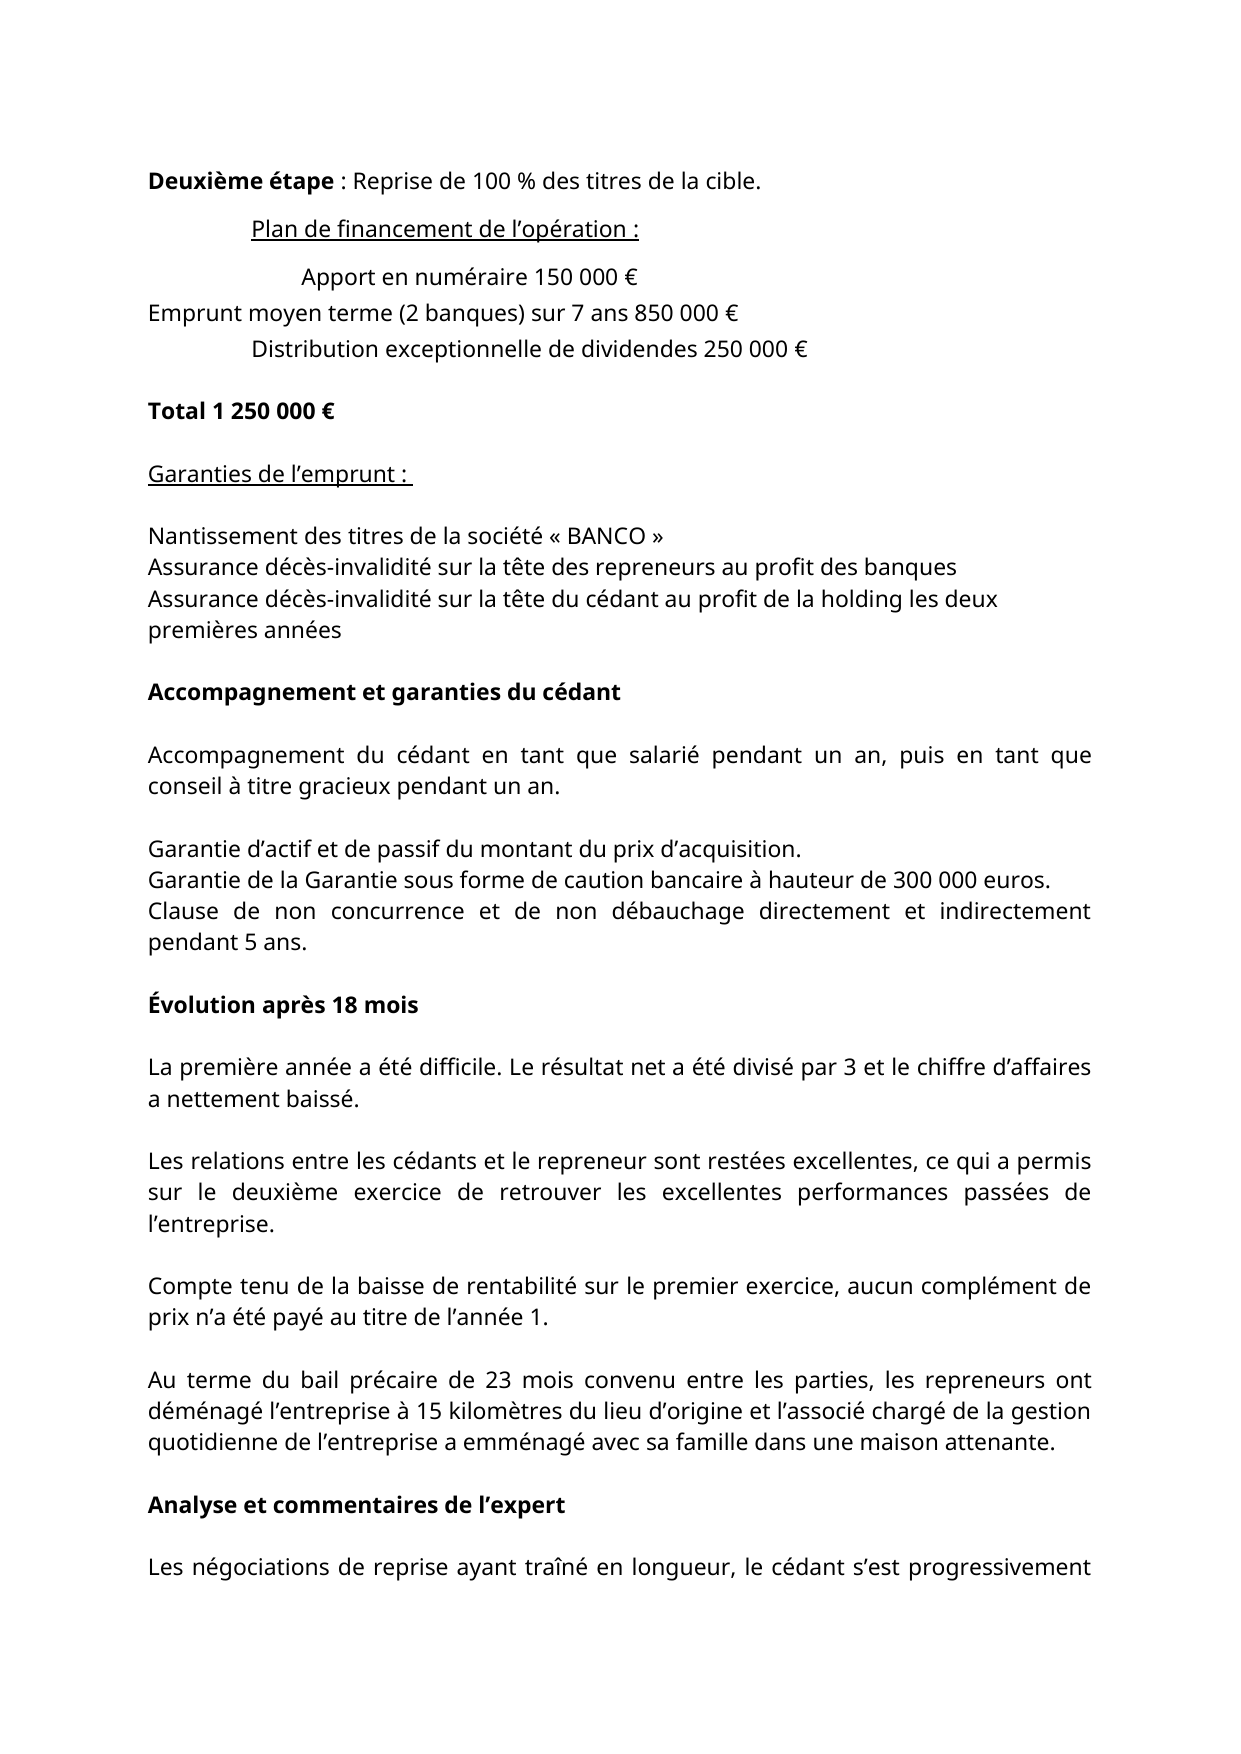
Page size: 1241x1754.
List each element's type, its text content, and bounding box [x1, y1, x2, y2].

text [148, 1551, 1093, 1582]
text Garantie de la Garantie sous forme de caution bancaire à hauteur de 300 000 euros. [148, 864, 1093, 895]
text Total 1 250 000 € [148, 395, 1093, 426]
text Analyse et commentaires de l’expert [148, 1489, 1093, 1520]
text Les relations entre les cédants et le repreneur sont restées excellentes, ce qui a permis sur le deuxième exercice de retrouver les excellentes performances passées de l’entreprise. [148, 1145, 1093, 1239]
text Au terme du bail précaire de 23 mois convenu entre les parties, les repreneurs ont déménagé l’entreprise à 15 kilomètres du lieu d’origine et l’associé chargé de la gestion quotidienne de l’entreprise a emménagé avec sa famille dans une maison attenante. [148, 1364, 1093, 1457]
text Clause de non concurrence et de non débauchage directement et indirectement pendant 5 ans. [148, 895, 1093, 957]
text Compte tenu de la baisse de rentabilité sur le premier exercice, aucun complément de prix n’a été payé au titre de l’année 1. [148, 1270, 1093, 1332]
text Emprunt moyen terme (2 banques) sur 7 ans 850 000 € Distribution exceptionnelle de dividendes 250 000 € [148, 292, 1093, 364]
text Deuxième étape : Reprise de 100 % des titres de la cible. Plan de ﬁnancement de l’opération : Apport en numéraire 150 000 € [148, 148, 1093, 292]
text Assurance décès-invalidité sur la tête des repreneurs au proﬁt des banques [148, 551, 1093, 582]
text Garantie d’actif et de passif du montant du prix d’acquisition. [148, 832, 1093, 864]
text Accompagnement et garanties du cédant [148, 676, 1093, 707]
text La première année a été difﬁcile. Le résultat net a été divisé par 3 et le chiffre d’affaires a nettement baissé. [148, 1051, 1093, 1114]
text Nantissement des titres de la société « BANCO » [148, 520, 1093, 551]
text Garanties de l’emprunt : [148, 457, 1093, 489]
text Évolution après 18 mois [148, 989, 1093, 1020]
text Assurance décès-invalidité sur la tête du cédant au proﬁt de la holding les deux premières années [148, 582, 1093, 645]
text Accompagnement du cédant en tant que salarié pendant un an, puis en tant que conseil à titre gracieux pendant un an. [148, 739, 1093, 801]
